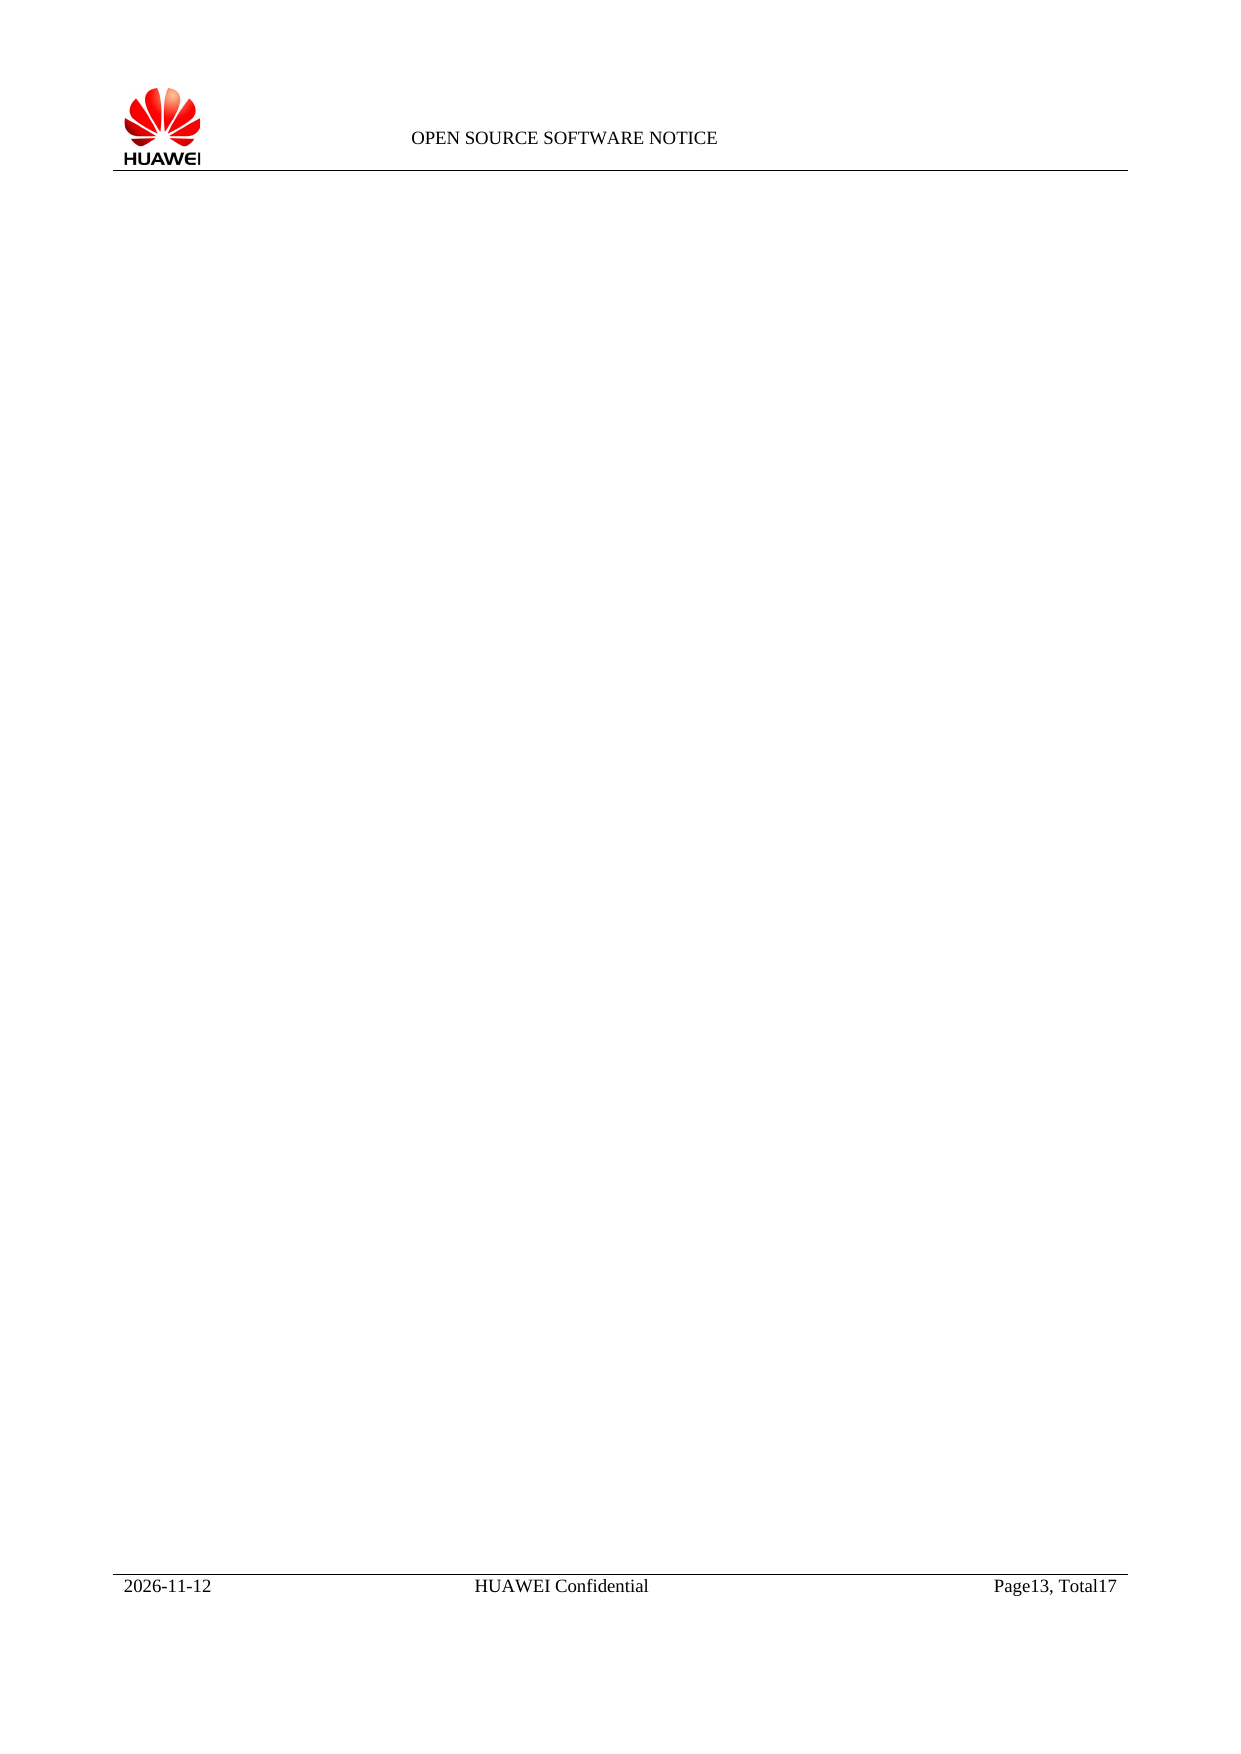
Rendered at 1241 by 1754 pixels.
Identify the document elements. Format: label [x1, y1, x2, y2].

picture [124, 88, 201, 165]
